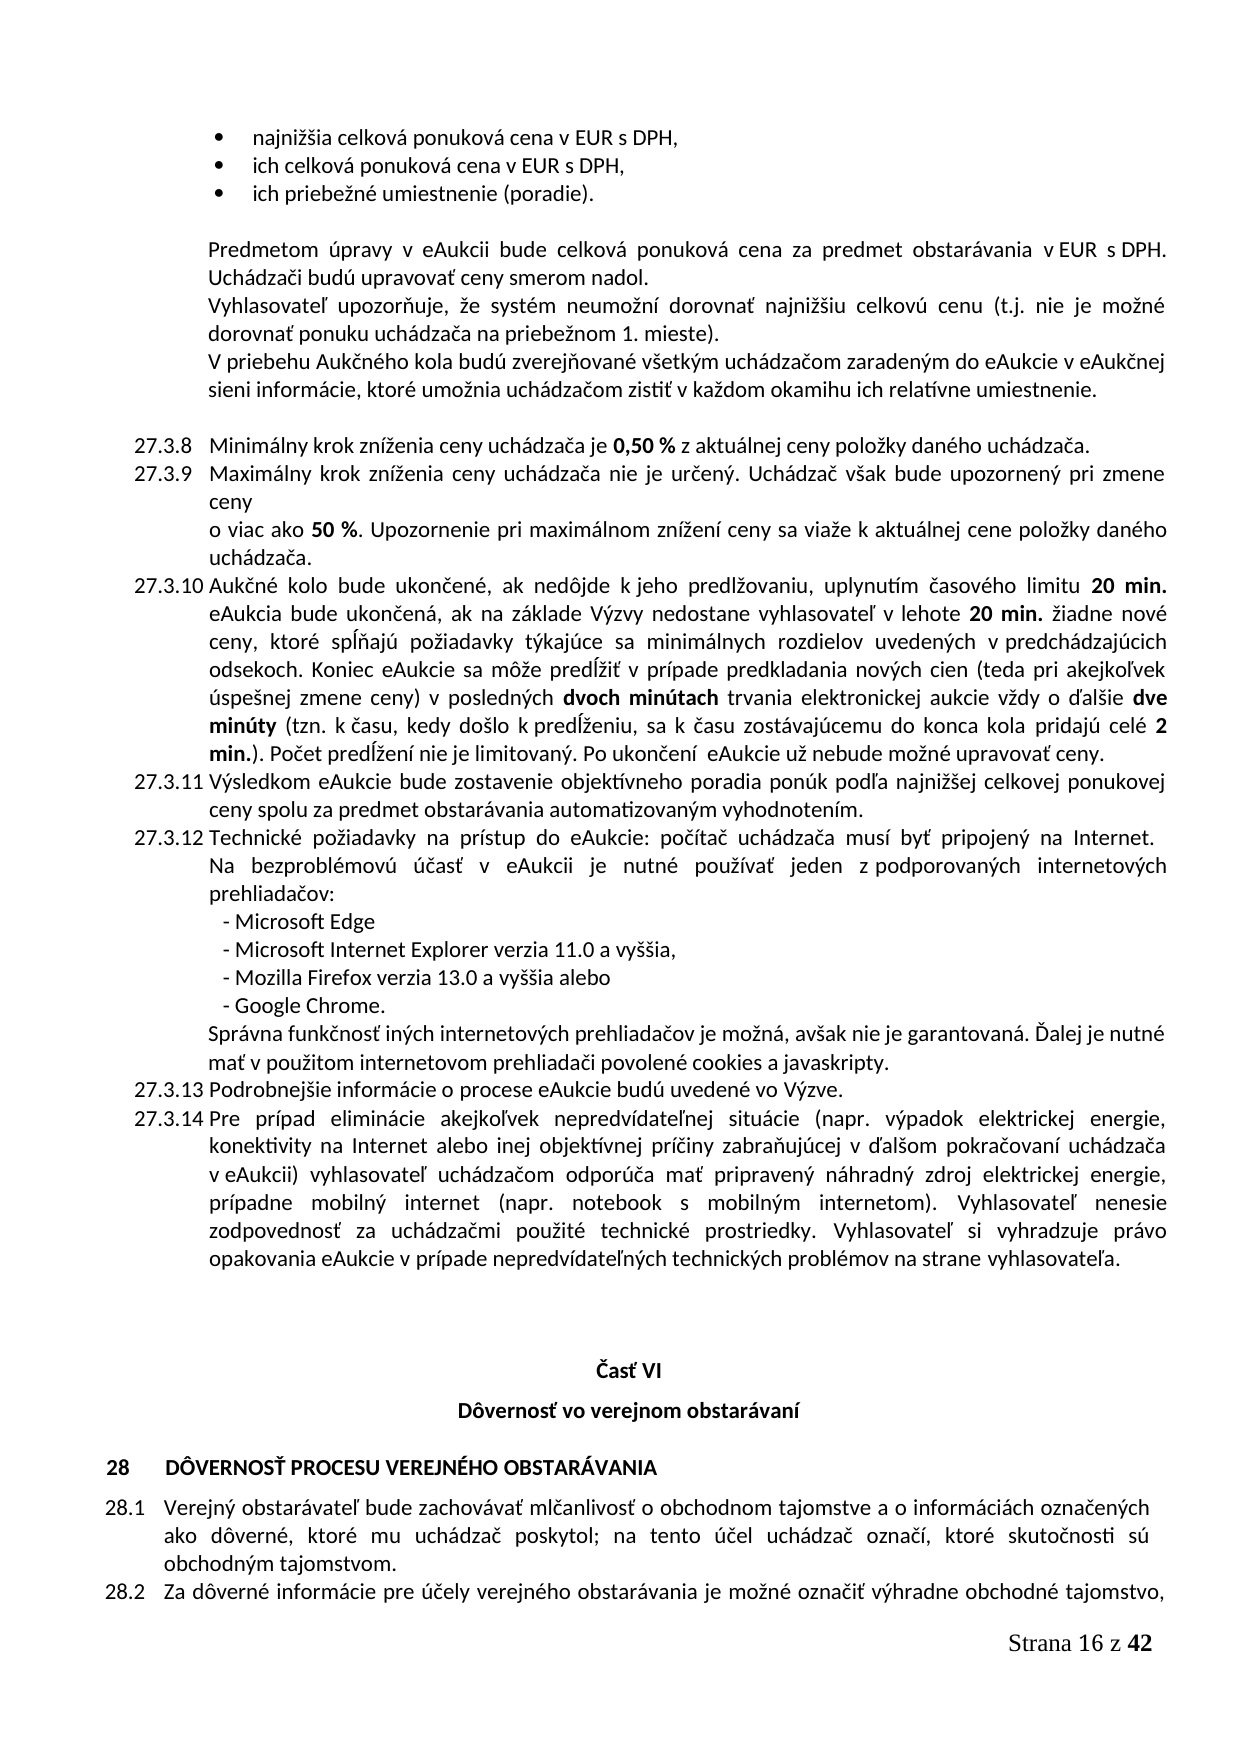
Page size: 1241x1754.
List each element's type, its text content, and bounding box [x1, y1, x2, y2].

text - Mozilla Firefox verzia 13.0 a vyššia alebo [223, 963, 1167, 992]
list Minimálny krok zníženia ceny uchádzača je 0,50 % z aktuálnej ceny položky daného uchádzača. [134, 431, 1167, 459]
list ich celková ponuková cena v EUR s DPH, [215, 151, 1167, 179]
text Správna funkčnosť iných internetových prehliadačov je možná, avšak nie je garantovaná. Ďalej je nutné mať v použitom internetovom prehliadači povolené cookies a javaskripty. [208, 1019, 1167, 1076]
text - Google Chrome. [223, 992, 1167, 1019]
text Predmetom úpravy v eAukcii bude celková ponuková cena za predmet obstarávania v EUR s DPH. Uchádzači budú upravovať ceny smerom nadol. [208, 235, 1167, 291]
text Vyhlasovateľ upozorňuje, že systém neumožní dorovnať najnižšiu celkovú cenu (t.j. nie je možné dorovnať ponuku uchádzača na priebežnom 1. mieste). [208, 291, 1167, 347]
subtitle Dôvernosť vo verejnom obstarávaní [209, 1396, 1048, 1424]
list najnižšia celková ponuková cena v EUR s DPH, [215, 123, 1167, 151]
list Aukčné kolo bude ukončené, ak nedôjde k jeho predlžovaniu, uplynutím časového limitu 20 min. eAukcia bude ukončená, ak na základe Výzvy nedostane vyhlasovateľ v lehote 20 min. žiadne nové ceny, ktoré spĺňajú požiadavky týkajúce sa minimálnych rozdielov uvedených v predchádzajúcich odsekoch. Koniec eAukcie sa môže predĺžiť v prípade predkladania nových cien (teda pri akejkoľvek úspešnej zmene ceny) v posledných dvoch minútach trvania elektronickej aukcie vždy o ďalšie dve minúty (tzn. k času, kedy došlo k predĺženiu, sa k času zostávajúcemu do konca kola pridajú celé 2 min.). Počet predĺžení nie je limitovaný. Po ukončení eAukcie už nebude možné upravovať ceny. [134, 571, 1167, 767]
text V priebehu Aukčného kola budú zverejňované všetkým uchádzačom zaradeným do eAukcie v eAukčnej sieni informácie, ktoré umožnia uchádzačom zistiť v každom okamihu ich relatívne umiestnenie. [208, 347, 1167, 403]
list DÔVERNOSŤ PROCESU VEREJNÉHO OBSTARÁVANIA [106, 1453, 1167, 1481]
text - Microsoft Internet Explorer verzia 11.0 a vyššia, [223, 936, 1167, 963]
list Podrobnejšie informácie o procese eAukcie budú uvedené vo Výzve. [134, 1076, 1167, 1104]
text - Microsoft Edge [223, 907, 1167, 936]
list ich priebežné umiestnenie (poradie). [215, 179, 1167, 207]
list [104, 1577, 1167, 1606]
list Maximálny krok zníženia ceny uchádzača nie je určený. Uchádzač však bude upozornený pri zmene ceny o viac ako 50 %. Upozornenie pri maximálnom znížení ceny sa viaže k aktuálnej cene položky daného uchádzača. [134, 459, 1167, 571]
list Pre prípad eliminácie akejkoľvek nepredvídateľnej situácie (napr. výpadok elektrickej energie, konektivity na Internet alebo inej objektívnej príčiny zabraňujúcej v ďalšom pokračovaní uchádzača v eAukcii) vyhlasovateľ uchádzačom odporúča mať pripravený náhradný zdroj elektrickej energie, prípadne mobilný internet (napr. notebook s mobilným internetom). Vyhlasovateľ nenesie zodpovednosť za uchádzačmi použité technické prostriedky. Vyhlasovateľ si vyhradzuje právo opakovania eAukcie v prípade nepredvídateľných technických problémov na strane vyhlasovateľa. [134, 1104, 1167, 1272]
text Časť VI [209, 1356, 1049, 1384]
list Technické požiadavky na prístup do eAukcie: počítač uchádzača musí byť pripojený na Internet. Na bezproblémovú účasť v eAukcii je nutné používať jeden z podporovaných internetových prehliadačov: [134, 823, 1167, 907]
list Verejný obstarávateľ bude zachovávať mlčanlivosť o obchodnom tajomstve a o informáciách označených ako dôverné, ktoré mu uchádzač poskytol; na tento účel uchádzač označí, ktoré skutočnosti sú obchodným tajomstvom. [104, 1493, 1152, 1577]
list Výsledkom eAukcie bude zostavenie objektívneho poradia ponúk podľa najnižšej celkovej ponukovej ceny spolu za predmet obstarávania automatizovaným vyhodnotením. [134, 767, 1167, 823]
